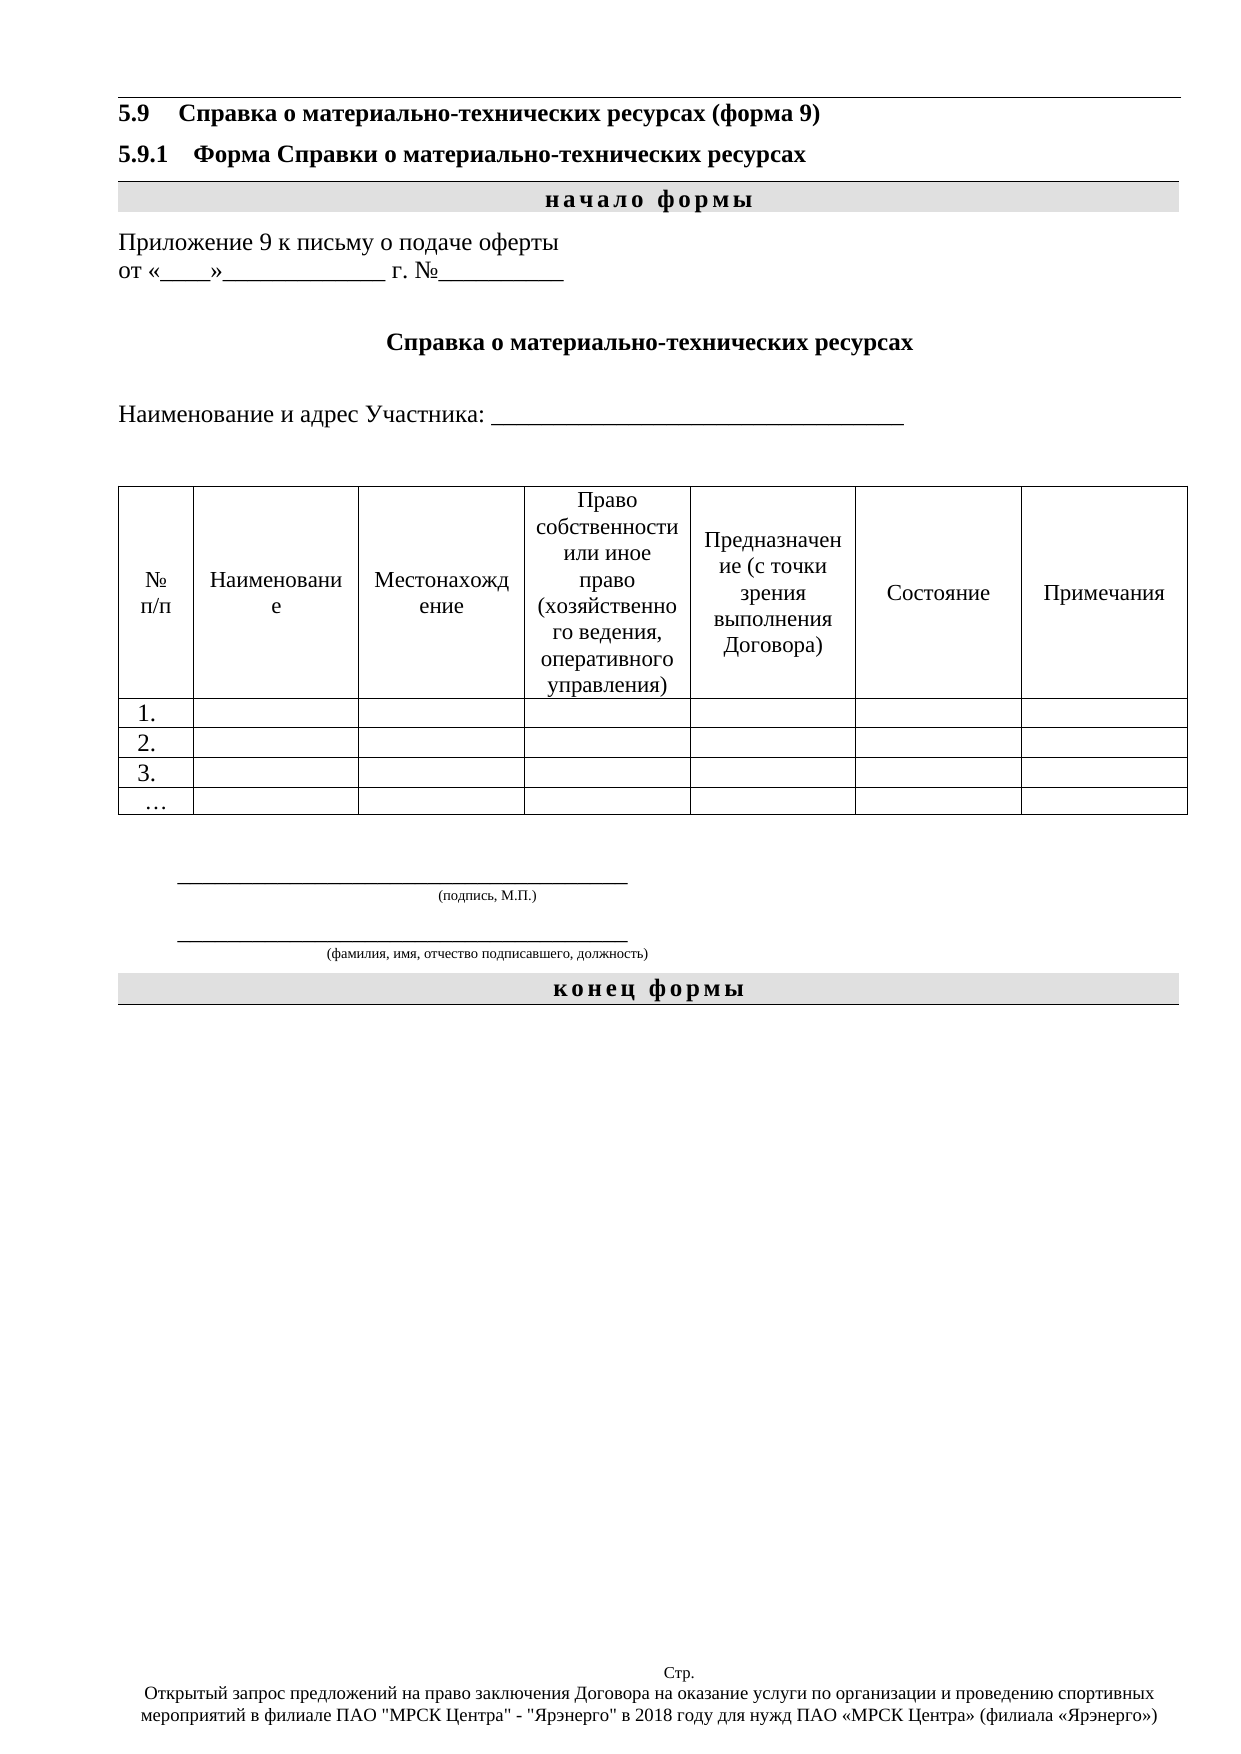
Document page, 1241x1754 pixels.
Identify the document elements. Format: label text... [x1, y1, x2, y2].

table_cell [359, 699, 524, 727]
table_header Примечания [1022, 487, 1187, 697]
table_cell [359, 728, 524, 757]
table_cell [856, 699, 1021, 727]
table_cell [1022, 788, 1187, 814]
table_cell [691, 728, 855, 757]
table_cell [525, 788, 690, 814]
table_cell [119, 699, 193, 727]
table_cell [119, 758, 193, 787]
table_cell [1022, 699, 1187, 727]
table_cell [359, 758, 524, 787]
table_cell [194, 788, 358, 814]
subtitle Справка о материально-технических ресурсах (форма 9) [118, 98, 1181, 127]
table_cell [359, 788, 524, 814]
table_cell … [119, 788, 193, 814]
table_cell [1022, 728, 1187, 757]
table_header Местонахождение [359, 487, 524, 697]
text начало формы [118, 182, 1179, 212]
text Наименование и адрес Участника: _________________________________ [118, 399, 1181, 428]
table_cell [194, 758, 358, 787]
table_cell [856, 758, 1021, 787]
text (фамилия, имя, отчество подписавшего, должность) [118, 944, 797, 973]
subtitle Форма Справки о материально-технических ресурсах [118, 139, 1181, 168]
text ____________________________________ [118, 858, 1181, 887]
text ____________________________________ [118, 916, 1181, 944]
table_cell [691, 788, 855, 814]
table_cell [856, 788, 1021, 814]
text Справка о материально-технических ресурсах [118, 327, 1181, 356]
text конец формы [118, 973, 1179, 1004]
table_cell [194, 699, 358, 727]
table_cell [856, 728, 1021, 757]
table_header Наименование [194, 487, 358, 697]
table_header Состояние [856, 487, 1021, 697]
table_cell [525, 758, 690, 787]
table_cell [525, 728, 690, 757]
table_header Право собственности или иное право (хозяйственного ведения, оперативного управления) [525, 487, 690, 697]
table_cell [1022, 758, 1187, 787]
table_header Предназначение (с точки зрения выполнения Договора) [691, 487, 855, 697]
table_header № п/п [119, 487, 193, 697]
table_cell [525, 699, 690, 727]
table_cell [691, 758, 855, 787]
text Приложение 9 к письму о подаче оферты от «____»_____________ г. №__________ [118, 227, 1181, 284]
text (подпись, М.П.) [118, 887, 797, 916]
table_cell [194, 728, 358, 757]
table_cell [691, 699, 855, 727]
table_cell [119, 728, 193, 757]
